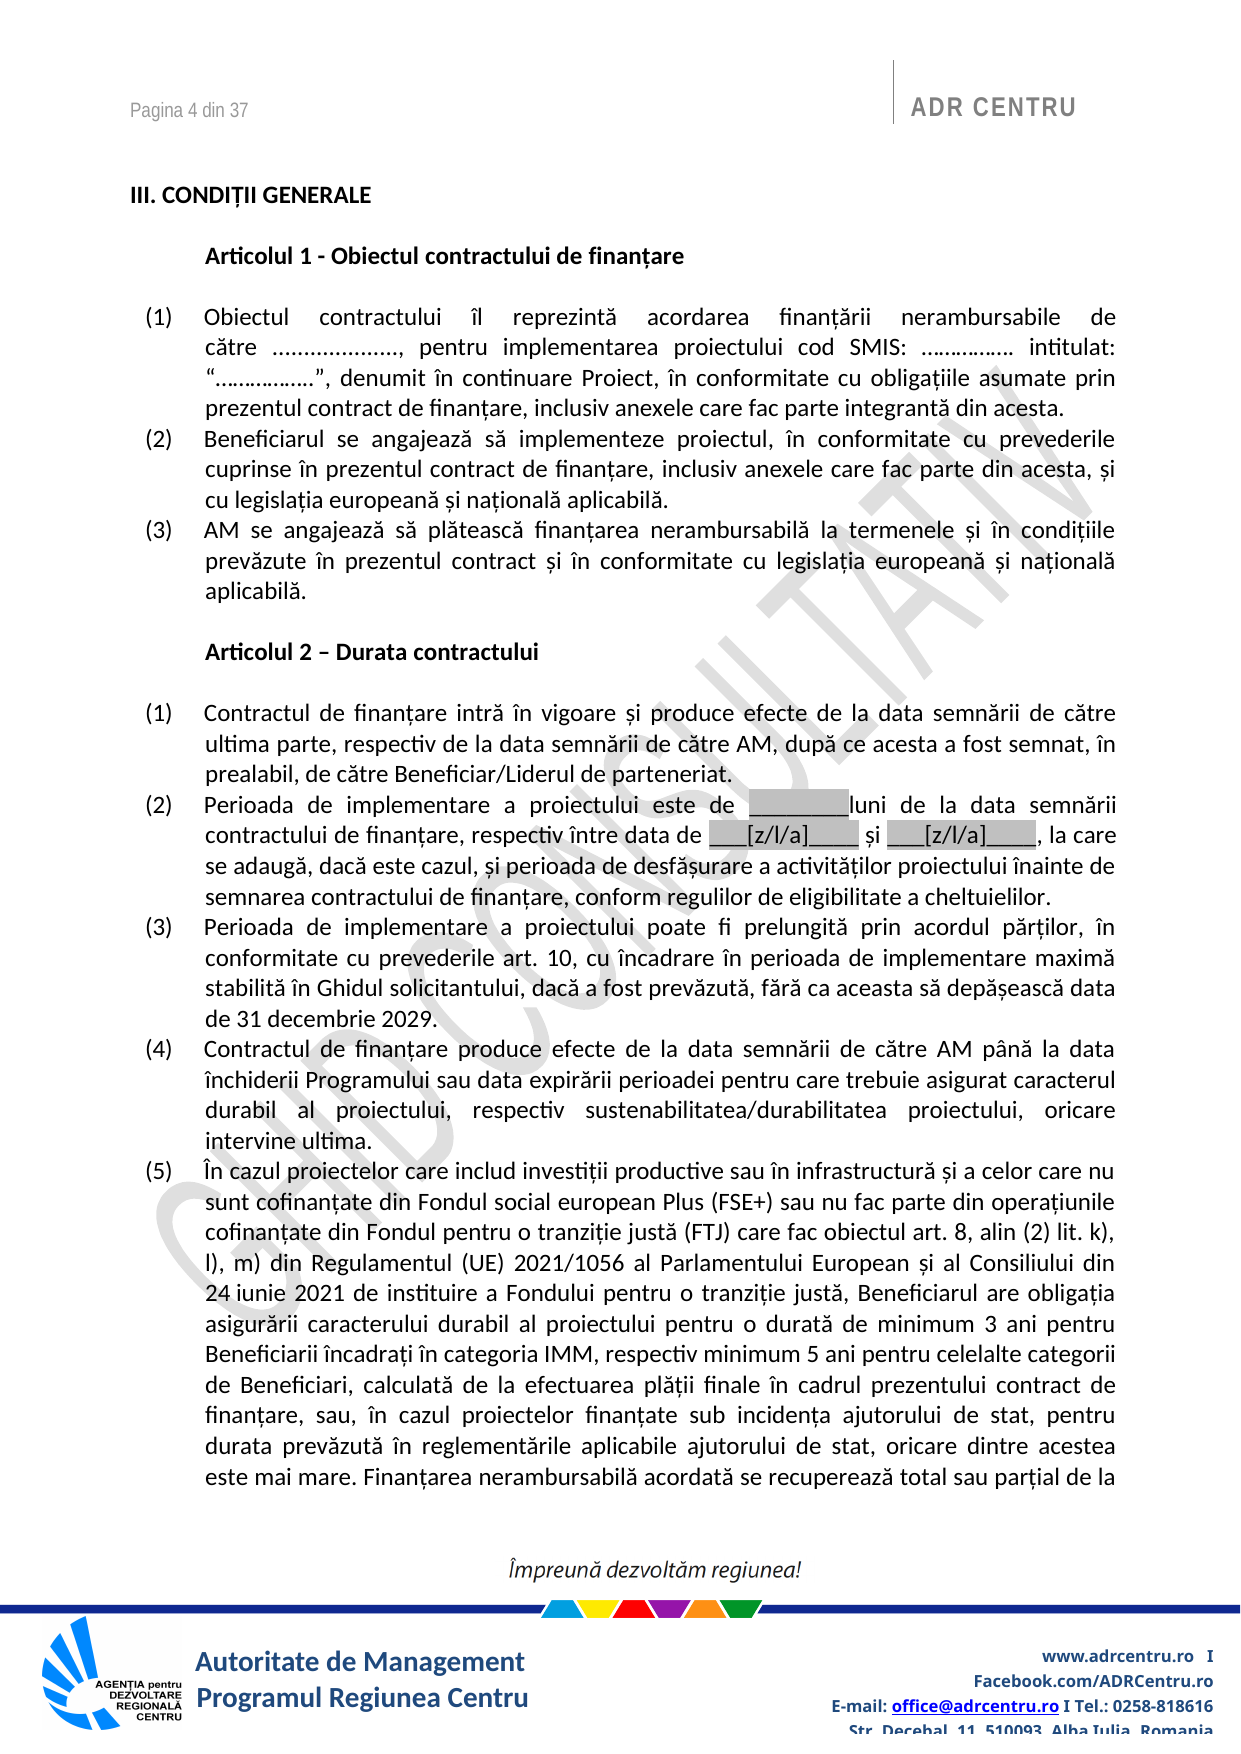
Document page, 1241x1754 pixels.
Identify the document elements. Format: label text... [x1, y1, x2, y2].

picture [495, 1556, 814, 1583]
list Contractul de finanțare produce efecte de la data semnării de către AM până la data închiderii Programului sau data expirării perioadei pentru care trebuie asigurat caracterul durabil al proiectului, respectiv sustenabilitatea/durabilitatea proiectului, oricare intervine ultima. [145, 1033, 1117, 1155]
list Perioada de implementare a proiectului poate fi prelungită prin acordul părților, în conformitate cu prevederile art. 10, cu încadrare în perioada de implementare maximă stabilită în Ghidul solicitantului, dacă a fost prevăzută, fără ca aceasta să depășească data de 31 decembrie 2029. [145, 911, 1117, 1033]
list Contractul de finanțare intră în vigoare și produce efecte de la data semnării de către ultima parte, respectiv de la data semnării de către AM, după ce acesta a fost semnat, în prealabil, de către Beneficiar/Liderul de parteneriat. [145, 698, 1117, 789]
picture [0, 1600, 550, 1730]
text Articolul 2 – Durata contractului [130, 637, 1125, 667]
list Beneficiarul se angajează să implementeze proiectul, în conformitate cu prevederile cuprinse în prezentul contract de finanțare, inclusiv anexele care fac parte din acesta, și cu legislația europeană şi națională aplicabilă. [145, 423, 1117, 514]
list Perioada de implementare a proiectului este de ________luni de la data semnării contractului de finanțare, respectiv între data de ___[z/l/a]____ și ___[z/l/a]____, la care se adaugă, dacă este cazul, și perioada de desfășurare a activităților proiectului înainte de semnarea contractului de finanțare, conform regulilor de eligibilitate a cheltuielilor. [145, 789, 1117, 911]
list AM se angajează să plătească finanțarea nerambursabilă la termenele și în condițiile prevăzute în prezentul contract și în conformitate cu legislația europeană și națională aplicabilă. [145, 514, 1117, 606]
text Articolul 1 - Obiectul contractului de finanțare [130, 240, 1125, 270]
picture [574, 1600, 1241, 1618]
text III. CONDIȚII GENERALE [130, 179, 1125, 209]
list Obiectul contractului îl reprezintă acordarea finanțării nerambursabile de către ...................., pentru implementarea proiectului cod SMIS: ……………. intitulat: “……………..”, denumit în continuare Proiect, în conformitate cu obligațiile asumate prin prezentul contract de finanțare, inclusiv anexele care fac parte integrantă din acesta. [145, 301, 1117, 423]
